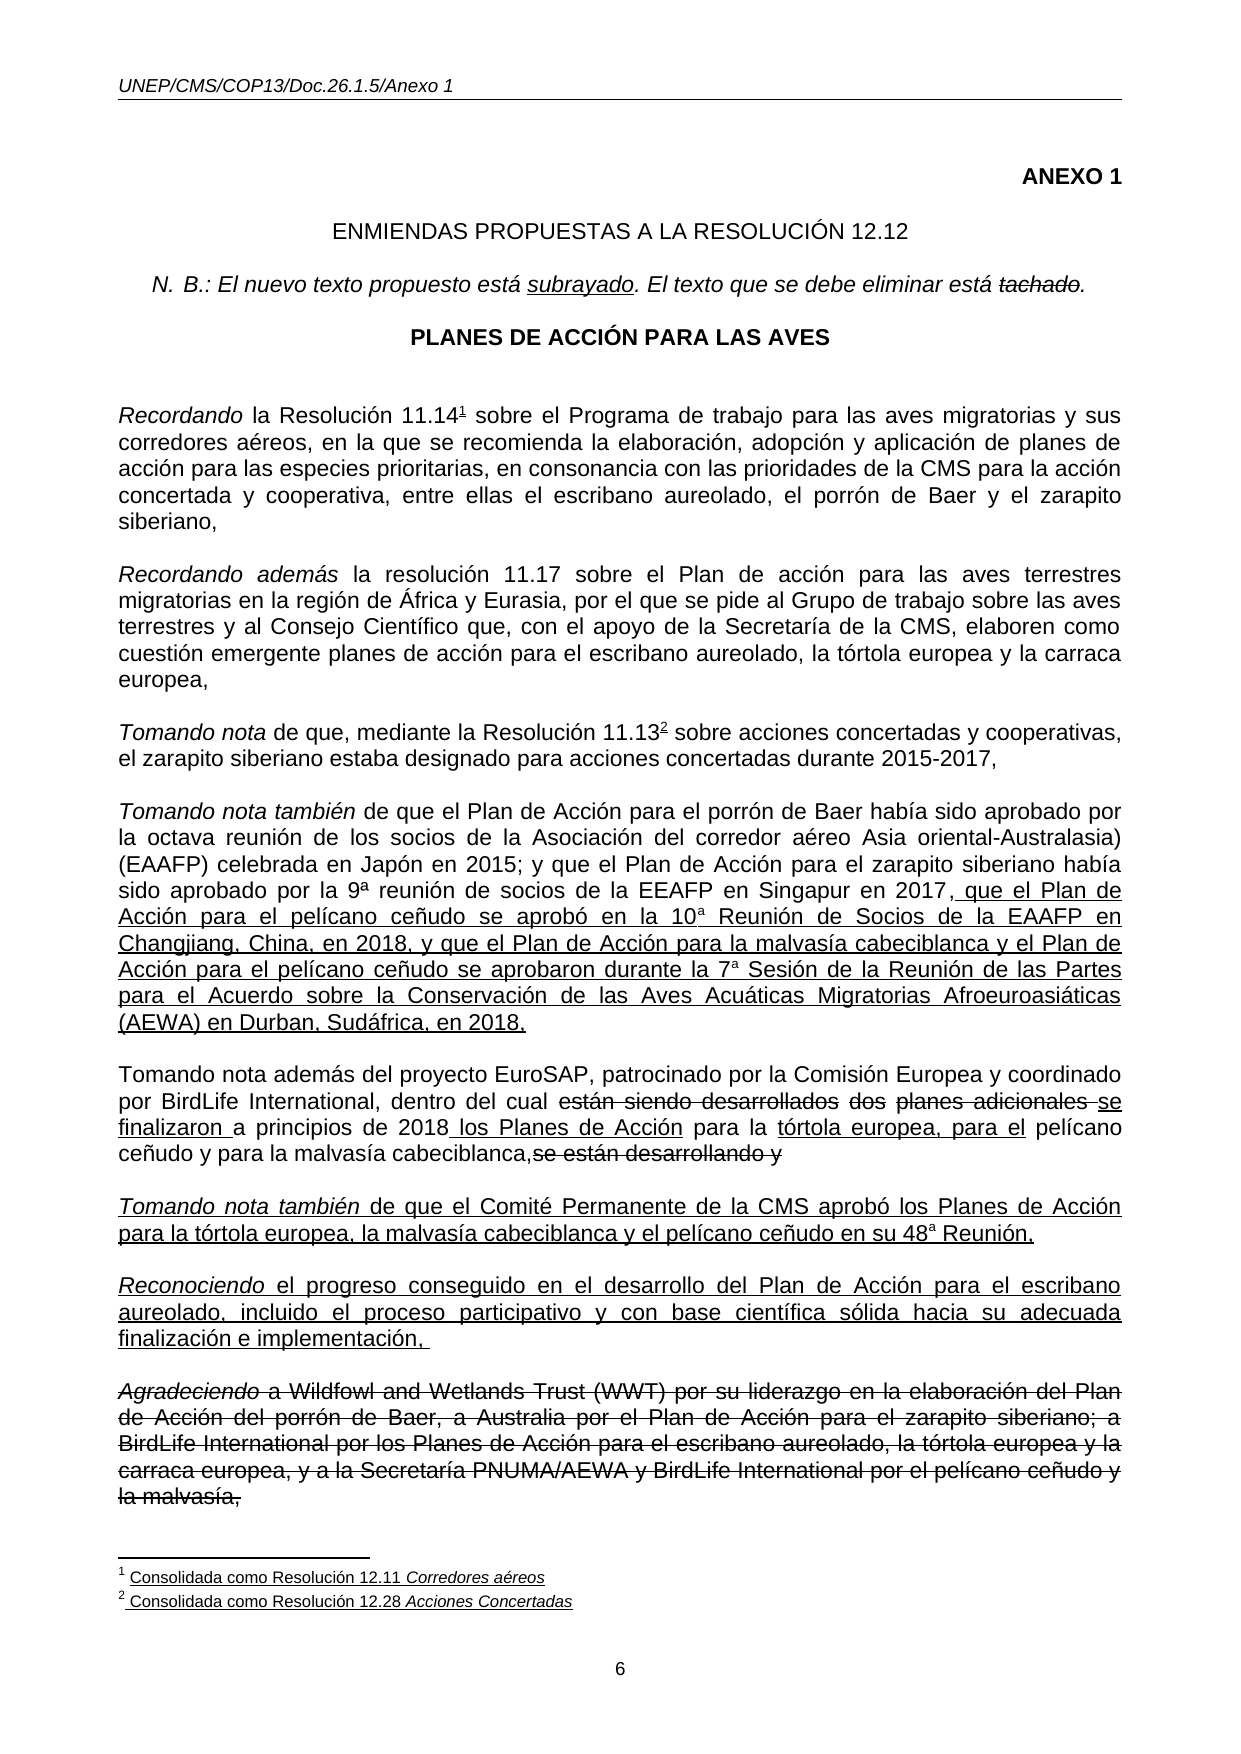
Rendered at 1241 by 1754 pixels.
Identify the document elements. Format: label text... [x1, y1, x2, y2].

text Agradeciendo a Wildfowl and Wetlands Trust (WWT) por su liderazgo en la elaboración del Plan de Acción del porrón de Baer, a Australia por el Plan de Acción para el zarapito siberiano; a BirdLife International por los Planes de Acción para el escribano aureolado, la tórtola europea y la carraca europea, y a la Secretaría PNUMA/AEWA y BirdLife International por el pelícano ceñudo y la malvasía, [118, 1393, 1122, 1445]
text ANEXO 1 [156, 163, 1122, 189]
text Recordando la Resolución 11.14 sobre el Programa de trabajo para las aves migratorias y sus corredores aéreos, en la que se recomienda la elaboración, adopción y aplicación de planes de acción para las especies prioritarias, en consonancia con las prioridades de la CMS para la acción concertada y cooperativa, entre ellas el escribano aureolado, el porrón de Baer y el zarapito siberiano, [118, 402, 1122, 561]
text Reconociendo el progreso conseguido en el desarrollo del Plan de Acción para el escribano aureolado, incluido el proceso participativo y con base científica sólida hacia su adecuada finalización e implementación, [118, 1323, 1122, 1351]
text Tomando nota también de que el Comité Permanente de la CMS aprobó los Planes de Acción para la tórtola europea, la malvasía cabeciblanca y el pelícano ceñudo en su 48a Reunión, [118, 1193, 1122, 1216]
text PLANES DE ACCIÓN PARA LAS AVES [118, 323, 1122, 350]
text Tomando nota además del proyecto EuroSAP, patrocinado por la Comisión Europea y coordinado por BirdLife International, dentro del cual están siendo desarrollados dos planes adicionales se finalizaron a principios de 2018 los Planes de Acción para la tórtola europea, para el pelícano ceñudo y para la malvasía cabeciblanca,se están desarrollando y [118, 1061, 1122, 1167]
text Agradeciendo a Wildfowl and Wetlands Trust (WWT) por su liderazgo en la elaboración del Plan de Acción del porrón de Baer, a Australia por el Plan de Acción para el zarapito siberiano; a BirdLife International por los Planes de Acción para el escribano aureolado, la tórtola europea y la carraca europea, y a la Secretaría PNUMA/AEWA y BirdLife International por el pelícano ceñudo y la malvasía, [118, 1446, 1122, 1509]
text N. B.: El nuevo texto propuesto está subrayado. El texto que se debe eliminar está tachado. [118, 271, 1122, 297]
text Tomando nota también de que el Plan de Acción para el porrón de Baer había sido aprobado por la octava reunión de los socios de la Asociación del corredor aéreo Asia oriental-Australasia) (EAAFP) celebrada en Japón en 2015; y que el Plan de Acción para el zarapito siberiano había sido aprobado por la 9ª reunión de socios de la EEAFP en Singapur en 2017, que el Plan de Acción para el pelícano ceñudo se aprobó en la 10a Reunión de Socios de la EAAFP en Changjiang, China, en 2018, y que el Plan de Acción para la malvasía cabeciblanca y el Plan de Acción para el pelícano ceñudo se aprobaron durante la 7a Sesión de la Reunión de las Partes para el Acuerdo sobre la Conservación de las Aves Acuáticas Migratorias Afroeuroasiáticas (AEWA) en Durban, Sudáfrica, en 2018, [118, 798, 1122, 926]
text Recordando además la resolución 11.17 sobre el Plan de acción para las aves terrestres migratorias en la región de África y Eurasia, por el que se pide al Grupo de trabajo sobre las aves terrestres y al Consejo Científico que, con el apoyo de la Secretaría de la CMS, elaboren como cuestión emergente planes de acción para el escribano aureolado, la tórtola europea y la carraca europea, [118, 561, 1122, 692]
text Tomando nota de que, mediante la Resolución 11.13 sobre acciones concertadas y cooperativas, el zarapito siberiano estaba designado para acciones concertadas durante 2015-2017, [118, 719, 1122, 771]
text Tomando nota también de que el Plan de Acción para el porrón de Baer había sido aprobado por la octava reunión de los socios de la Asociación del corredor aéreo Asia oriental-Australasia) (EAAFP) celebrada en Japón en 2015; y que el Plan de Acción para el zarapito siberiano había sido aprobado por la 9ª reunión de socios de la EEAFP en Singapur en 2017, que el Plan de Acción para el pelícano ceñudo se aprobó en la 10a Reunión de Socios de la EAAFP en Changjiang, China, en 2018, y que el Plan de Acción para la malvasía cabeciblanca y el Plan de Acción para el pelícano ceñudo se aprobaron durante la 7a Sesión de la Reunión de las Partes para el Acuerdo sobre la Conservación de las Aves Acuáticas Migratorias Afroeuroasiáticas (AEWA) en Durban, Sudáfrica, en 2018, [118, 980, 1122, 1035]
text Tomando nota también de que el Comité Permanente de la CMS aprobó los Planes de Acción para la tórtola europea, la malvasía cabeciblanca y el pelícano ceñudo en su 48a Reunión, [118, 1217, 1122, 1246]
text ENMIENDAS PROPUESTAS A LA RESOLUCIÓN 12.12 [118, 218, 1122, 244]
text Reconociendo el progreso conseguido en el desarrollo del Plan de Acción para el escribano aureolado, incluido el proceso participativo y con base científica sólida hacia su adecuada finalización e implementación, [118, 1272, 1122, 1321]
